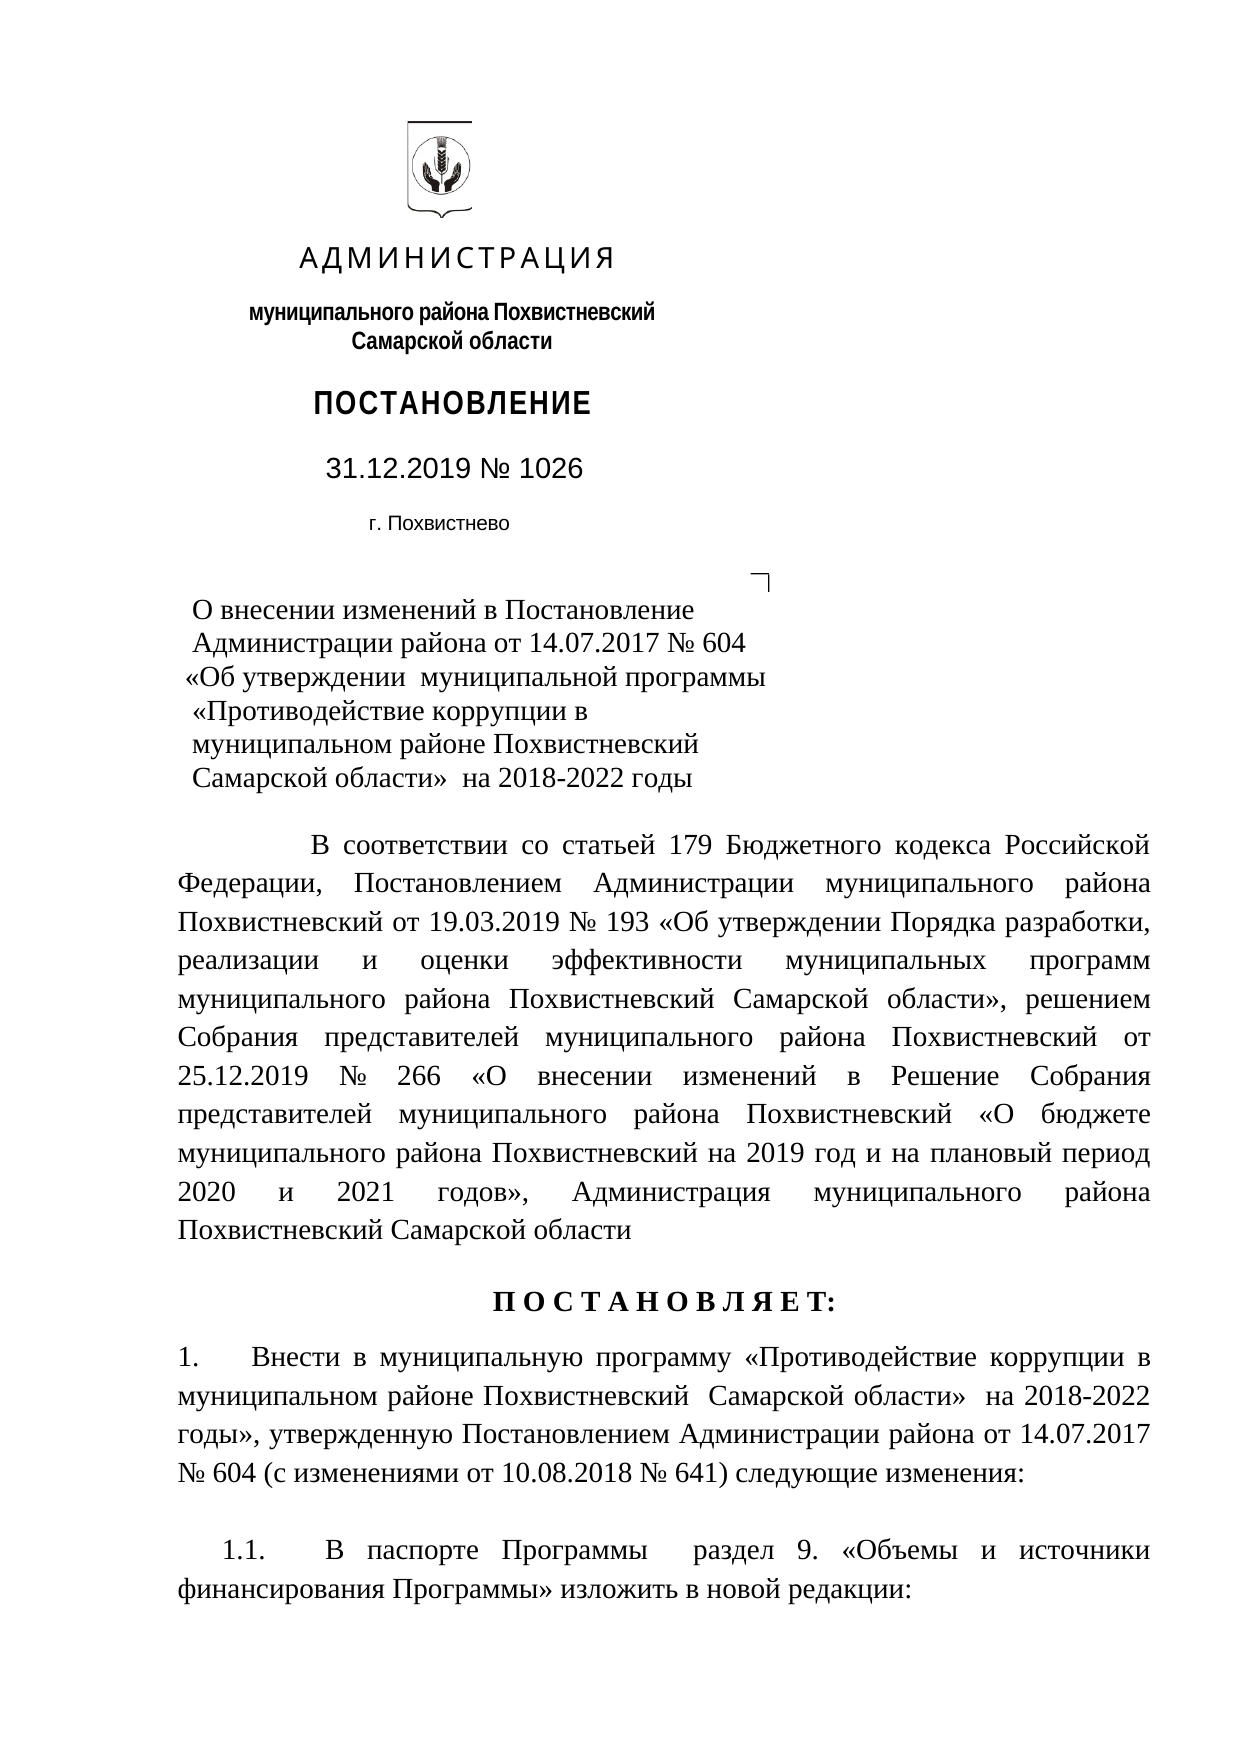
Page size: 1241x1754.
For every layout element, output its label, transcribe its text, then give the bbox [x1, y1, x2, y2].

text В соответствии со статьей 179 Бюджетного кодекса Российской Федерации, Постановлением Администрации муниципального района Похвистневский от 19.03.2019 № 193 «Об утверждении Порядка разработки, реализации и оценки эффективности муниципальных программ муниципального района Похвистневский Самарской области», решением Собрания представителей муниципального района Похвистневский от 25.12.2019 № 266 «О внесении изменений в Решение Собрания представителей муниципального района Похвистневский «О бюджете муниципального района Похвистневский на 2019 год и на плановый период 2020 и 2021 годов», Администрация муниципального района Похвистневский Самарской области [177, 827, 1152, 1246]
text Администрации района от 14.07.2017 № 604 [177, 626, 1152, 659]
text Самарской области» на 2018-2022 годы [177, 760, 1152, 793]
list Внести в муниципальную программу «Противодействие коррупции в муниципальном районе Похвистневский Самарской области» на 2018-2022 годы», утвержденную Постановлением Администрации района от 14.07.2017 № 604 (с изменениями от 10.08.2018 № 641) следующие изменения: [177, 1339, 1152, 1489]
text муниципальном районе Похвистневский [177, 726, 1152, 760]
text «Об утверждении муниципальной программы [177, 659, 1152, 693]
picture [406, 121, 472, 216]
list В паспорте Программы раздел 9. «Объемы и источники финансирования Программы» изложить в новой редакции: [177, 1532, 1152, 1604]
text П О С Т А Н О В Л Я Е Т: [177, 1284, 1152, 1318]
text «Противодействие коррупции в [177, 693, 1152, 726]
table_header АДМИНИСТРАЦИЯ муниципального района Похвистневский Самарской области ПОСТАНОВЛЕНИЕ 31.12.2019 № 1026 г. Похвистнево [166, 118, 738, 592]
text О внесении изменений в Постановление [177, 592, 1152, 626]
